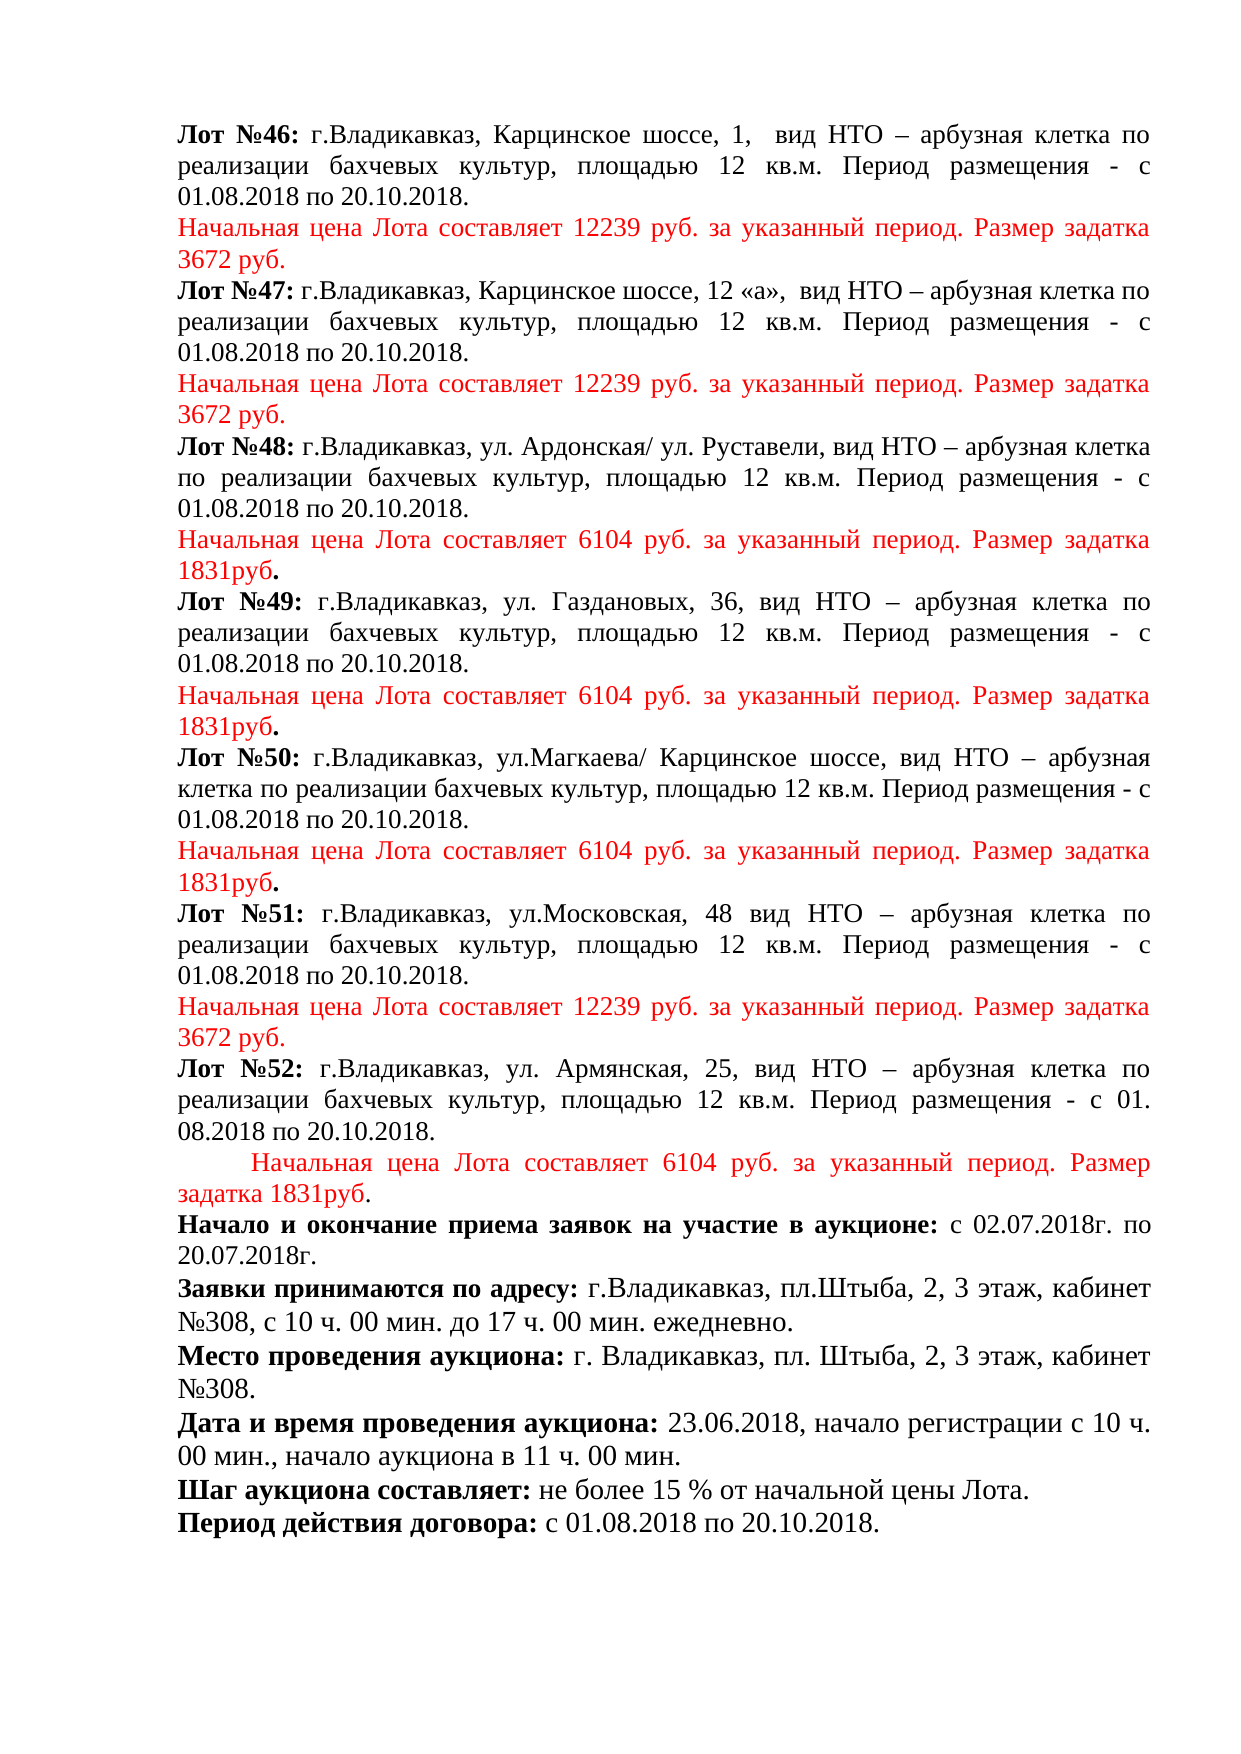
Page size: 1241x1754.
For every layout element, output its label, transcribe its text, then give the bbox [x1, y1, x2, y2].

text Начальная цена Лота составляет 6104 руб. за указанный период. Размер задатка 1831руб. [177, 679, 1152, 741]
text Период действия договора: с 01.08.2018 по 20.10.2018. [177, 1505, 1152, 1539]
text Начальная цена Лота составляет 6104 руб. за указанный период. Размер задатка 1831руб. [177, 834, 1152, 897]
text Лот №49: г.Владикавказ, ул. Газдановых, 36, вид НТО – арбузная клетка по реализации бахчевых культур, площадью 12 кв.м. Период размещения - с 01.08.2018 по 20.10.2018. [177, 585, 1152, 679]
text Лот №48: г.Владикавказ, ул. Ардонская/ ул. Руставели, вид НТО – арбузная клетка по реализации бахчевых культур, площадью 12 кв.м. Период размещения - с 01.08.2018 по 20.10.2018. [177, 429, 1152, 523]
text Начальная цена Лота составляет 12239 руб. за указанный период. Размер задатка 3672 руб. [177, 212, 1152, 274]
text Дата и время проведения аукциона: 23.06.2018, начало регистрации с 10 ч. 00 мин., начало аукциона в 11 ч. 00 мин. [177, 1405, 1152, 1472]
text Место проведения аукциона: г. Владикавказ, пл. Штыба, 2, 3 этаж, кабинет №308. [177, 1338, 1152, 1405]
text Лот №47: г.Владикавказ, Карцинское шоссе, 12 «а», вид НТО – арбузная клетка по реализации бахчевых культур, площадью 12 кв.м. Период размещения - с 01.08.2018 по 20.10.2018. [177, 274, 1152, 367]
text Лот №50: г.Владикавказ, ул.Магкаева/ Карцинское шоссе, вид НТО – арбузная клетка по реализации бахчевых культур, площадью 12 кв.м. Период размещения - с 01.08.2018 по 20.10.2018. [177, 741, 1152, 834]
text Начальная цена Лота составляет 12239 руб. за указанный период. Размер задатка 3672 руб. [177, 367, 1152, 429]
text Лот №52: г.Владикавказ, ул. Армянская, 25, вид НТО – арбузная клетка по реализации бахчевых культур, площадью 12 кв.м. Период размещения - с 01. 08.2018 по 20.10.2018. [177, 1052, 1152, 1146]
text Лот №51: г.Владикавказ, ул.Московская, 48 вид НТО – арбузная клетка по реализации бахчевых культур, площадью 12 кв.м. Период размещения - с 01.08.2018 по 20.10.2018. [177, 897, 1152, 990]
text Заявки принимаются по адресу: г.Владикавказ, пл.Штыба, 2, 3 этаж, кабинет №308, с 10 ч. 00 мин. до 17 ч. 00 мин. ежедневно. [177, 1271, 1152, 1338]
text Начальная цена Лота составляет 6104 руб. за указанный период. Размер задатка 1831руб. [177, 1146, 1152, 1208]
text Лот №46: г.Владикавказ, Карцинское шоссе, 1, вид НТО – арбузная клетка по реализации бахчевых культур, площадью 12 кв.м. Период размещения - с 01.08.2018 по 20.10.2018. [177, 118, 1152, 212]
text Начальная цена Лота составляет 12239 руб. за указанный период. Размер задатка 3672 руб. [177, 990, 1152, 1052]
text Шаг аукциона составляет: не более 15 % от начальной цены Лота. [177, 1472, 1152, 1505]
text Начальная цена Лота составляет 6104 руб. за указанный период. Размер задатка 1831руб. [177, 523, 1152, 585]
text Начало и окончание приема заявок на участие в аукционе: с 02.07.2018г. по 20.07.2018г. [177, 1208, 1152, 1271]
